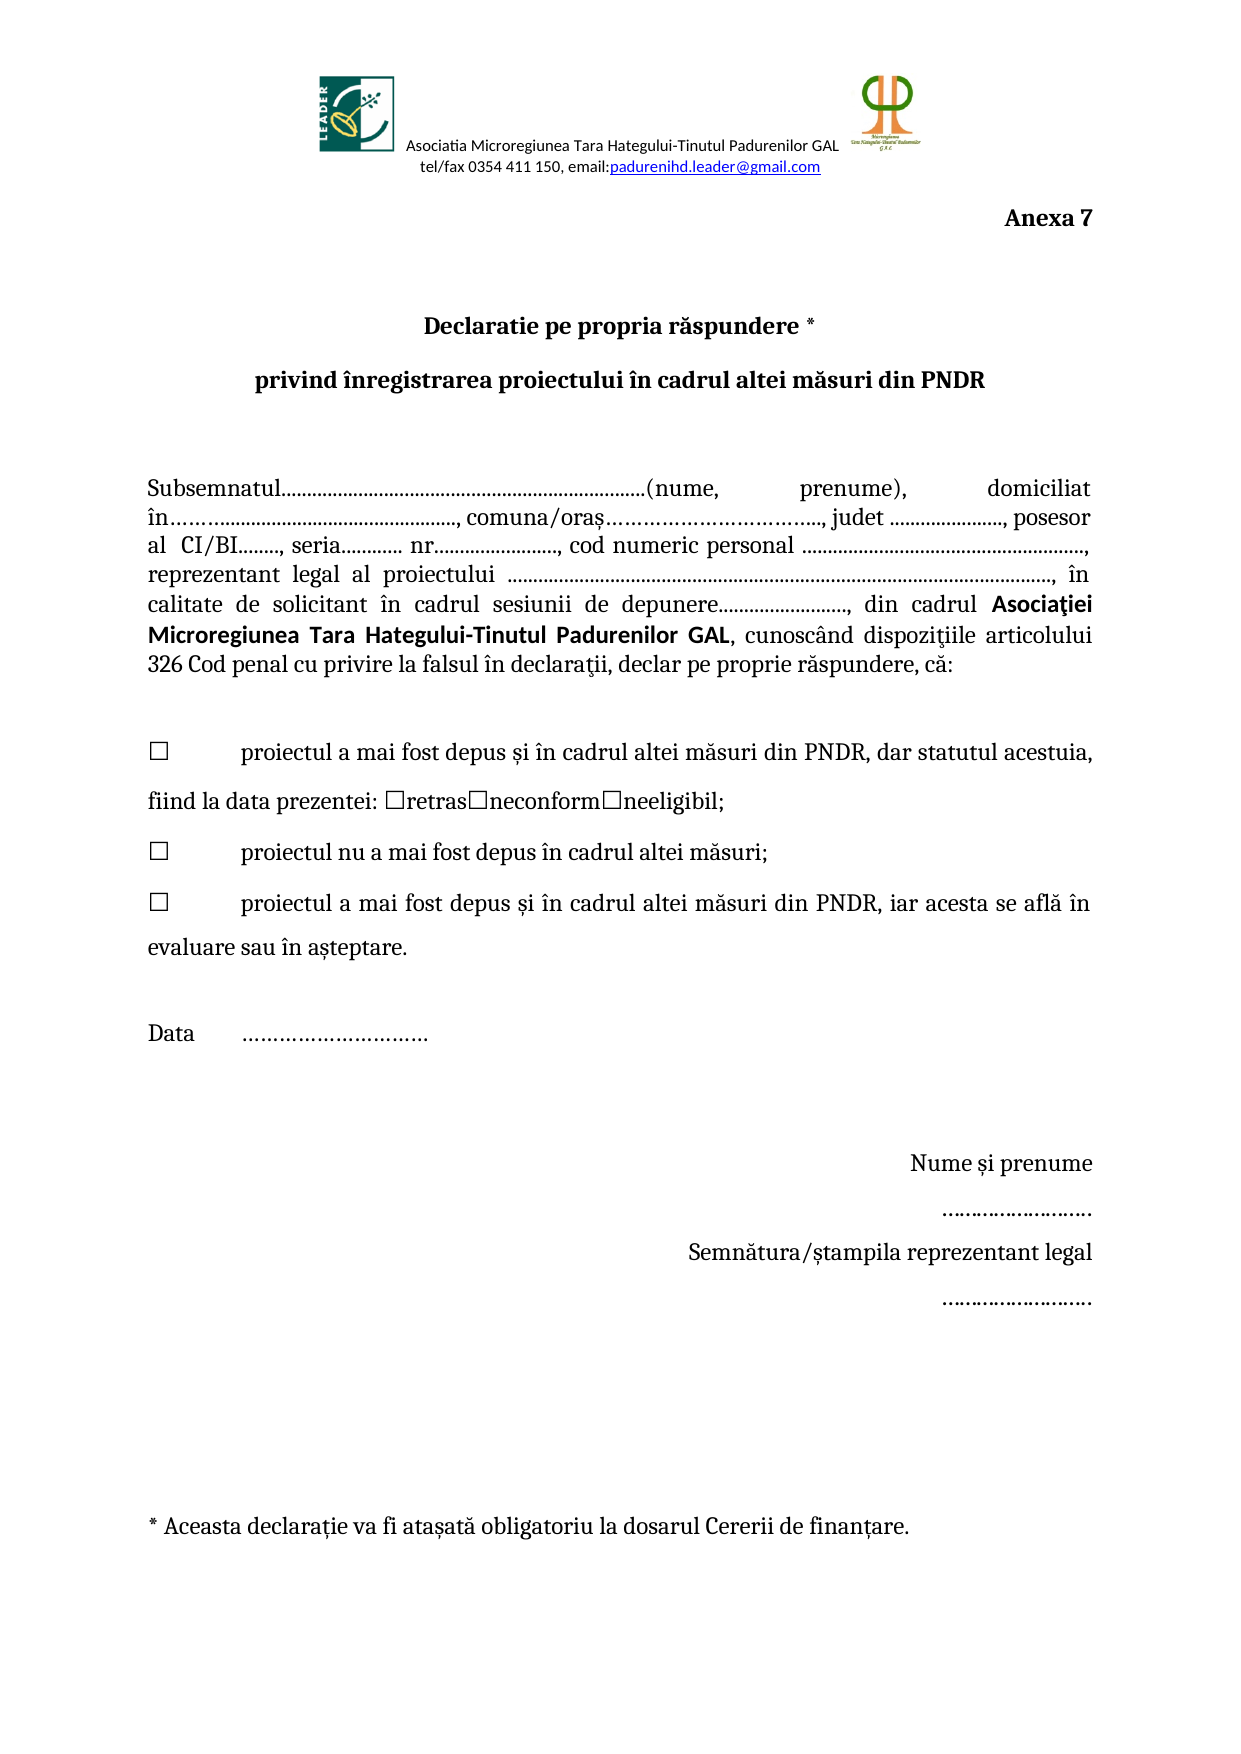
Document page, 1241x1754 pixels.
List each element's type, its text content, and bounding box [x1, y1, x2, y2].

text proiectul a mai fost depus și în cadrul altei măsuri din PNDR, dar statutul acestuia, fiind la data prezentei: retrasneconformneeligibil; [148, 734, 1093, 817]
text proiectul nu a mai fost depus în cadrul altei măsuri; [148, 833, 1093, 868]
text proiectul a mai fost depus și în cadrul altei măsuri din PNDR, iar acesta se află în evaluare sau în așteptare. [148, 884, 1093, 962]
text Data ………………………… [148, 1019, 1093, 1048]
text privind înregistrarea proiectului în cadrul altei măsuri din PNDR [148, 366, 1093, 395]
text Anexa 7 [148, 204, 1093, 233]
text Semnătura/ștampila reprezentant legal [148, 1237, 1093, 1266]
picture [319, 76, 395, 152]
text * Aceasta declarație va fi atașată obligatoriu la dosarul Cererii de finanțare. [148, 1512, 1093, 1540]
text Subsemnatul.......................................................................(nume, prenume), domiciliat în………............................................., comuna/oraș…………………………….., judet ......................, posesor al CI/BI........, seria............ nr........................, cod numeric personal ......................................................., reprezentant legal al proiectului .........................................................................................................., în calitate de solicitant în cadrul sesiunii de depunere........................., din cadrul Asociaţiei Microregiunea Tara Hategului-Tinutul Padurenilor GAL, cunoscând dispoziţiile articolului 326 Cod penal cu privire la falsul în declaraţii, declar pe proprie răspundere, că: [148, 474, 1093, 678]
picture [850, 73, 921, 152]
text Declaratie pe propria răspundere * [148, 312, 1093, 341]
text …………………….. [148, 1192, 1093, 1222]
text …………………….. [148, 1281, 1093, 1311]
text Nume și prenume [148, 1149, 1093, 1177]
